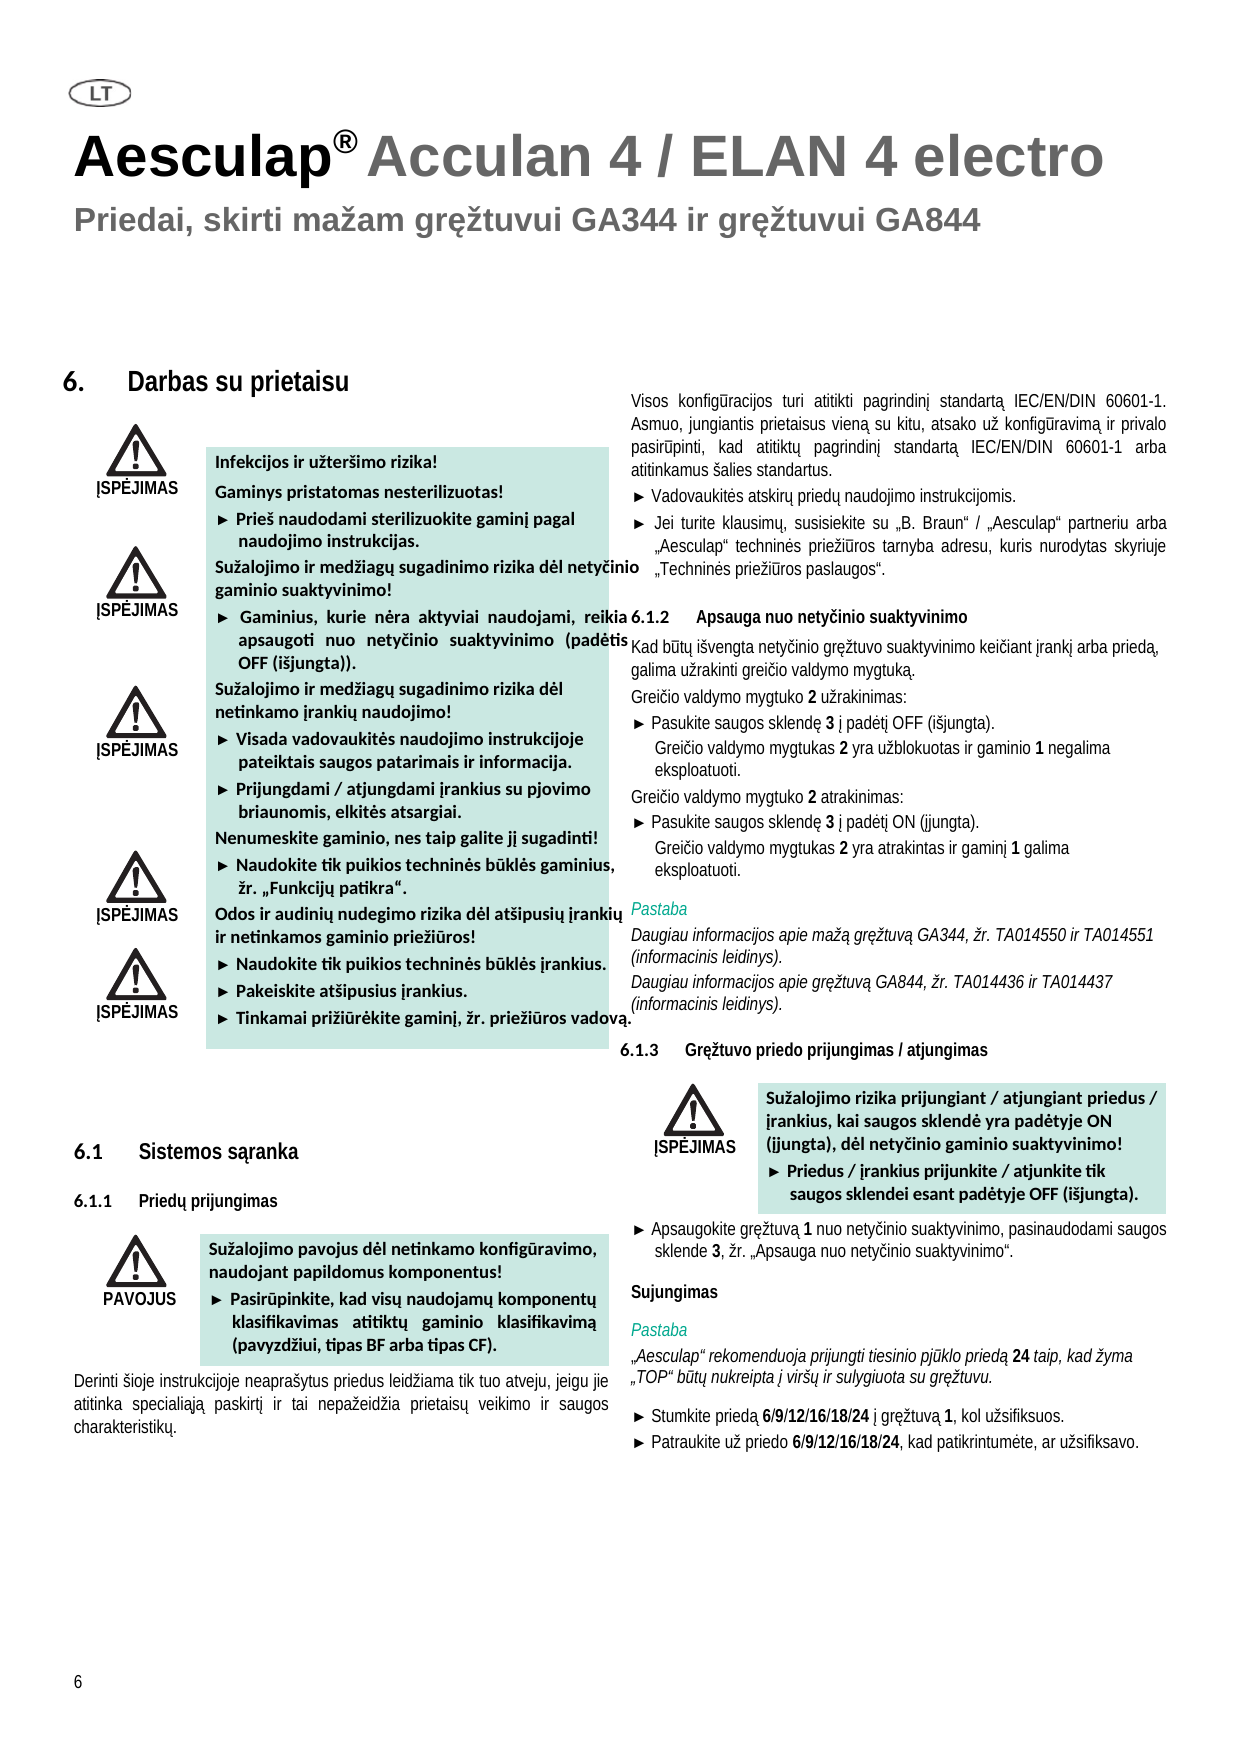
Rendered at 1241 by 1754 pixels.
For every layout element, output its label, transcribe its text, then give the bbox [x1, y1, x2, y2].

text Daugiau informacijos apie gręžtuvą GA844, žr. TA014436 ir TA014437 (informacinis leidinys). [631, 971, 1148, 1014]
text ĮSPĖJIMAS [654, 1079, 1182, 1158]
text ► Pasukite saugos sklendę 3 į padėtį ON (įjungta). [631, 811, 1182, 833]
picture [68, 79, 132, 107]
text ĮSPĖJIMAS [96, 681, 206, 760]
text ► Stumkite priedą 6/9/12/16/18/24 į gręžtuvą 1, kol užsifiksuos. [631, 1404, 1148, 1426]
text ► Pasukite saugos sklendę 3 į padėtį OFF (išjungta). [631, 712, 1182, 733]
text Derinti šioje instrukcijoje neaprašytus priedus leidžiama tik tuo atveju, jeigu jie atitinka specialiąją paskirtį ir tai nepažeidžia prietaisų veikimo ir saugos charakteristikų. [73, 1370, 609, 1437]
subtitle ĮSPĖJIMAS [96, 419, 613, 499]
text Pastaba [631, 1319, 1182, 1341]
text ĮSPĖJIMAS [96, 846, 206, 925]
text Greičio valdymo mygtukas 2 yra užblokuotas ir gaminio 1 negalima eksploatuoti. [654, 737, 1148, 781]
text ► Patraukite už priedo 6/9/12/16/18/24, kad patikrintumėte, ar užsifiksavo. [631, 1431, 1182, 1453]
subtitle Apsauga nuo netyčinio suaktyvinimo [631, 605, 1182, 628]
text ► Jei turite klausimų, susisiekite su „B. Braun“ / „Aesculap“ partneriu arba „Aesculap“ techninės priežiūros tarnyba adresu, kuris nurodytas skyriuje „Techninės priežiūros paslaugos“. [631, 512, 1167, 579]
text Greičio valdymo mygtuko 2 užrakinimas: [631, 686, 1182, 707]
list Priedų prijungimas [73, 1189, 613, 1212]
text „TOP“ būtų nukreipta į viršų ir sulygiuota su gręžtuvu. [631, 1366, 1182, 1388]
text Daugiau informacijos apie mažą gręžtuvą GA344, žr. TA014550 ir TA014551 (informacinis leidinys). [631, 924, 1182, 967]
text ► Vadovaukitės atskirų priedų naudojimo instrukcijomis. [631, 485, 1182, 506]
subtitle Gręžtuvo priedo prijungimas / atjungimas [620, 1038, 1182, 1061]
text Kad būtų išvengta netyčinio gręžtuvo suaktyvinimo keičiant įrankį arba priedą, galima užrakinti greičio valdymo mygtuką. [631, 636, 1182, 681]
list Sistemos sąranka [73, 1137, 613, 1165]
text ĮSPĖJIMAS [96, 943, 206, 1022]
text Greičio valdymo mygtukas 2 yra atrakintas ir gaminį 1 galima eksploatuoti. [654, 837, 1148, 880]
text Pastaba [631, 898, 1182, 920]
text ► Apsaugokite gręžtuvą 1 nuo netyčinio suaktyvinimo, pasinaudodami saugos sklende 3, žr. „Apsauga nuo netyčinio suaktyvinimo“. [631, 1218, 1182, 1261]
text PAVOJUS [103, 1230, 613, 1310]
text ĮSPĖJIMAS [96, 541, 206, 621]
subtitle Darbas su prietaisu [62, 363, 613, 399]
text Greičio valdymo mygtuko 2 atrakinimas: [631, 786, 1182, 807]
text „Aesculap“ rekomenduoja prijungti tiesinio pjūklo priedą 24 taip, kad žyma [631, 1345, 1182, 1366]
text Visos konfigūracijos turi atitikti pagrindinį standartą IEC/EN/DIN 60601-1. Asmuo, jungiantis prietaisus vieną su kitu, atsako už konfigūravimą ir privalo pasirūpinti, kad atitiktų pagrindinį standartą IEC/EN/DIN 60601-1 arba atitinkamus šalies standartus. [631, 390, 1167, 480]
subtitle Sujungimas [631, 1281, 1182, 1302]
